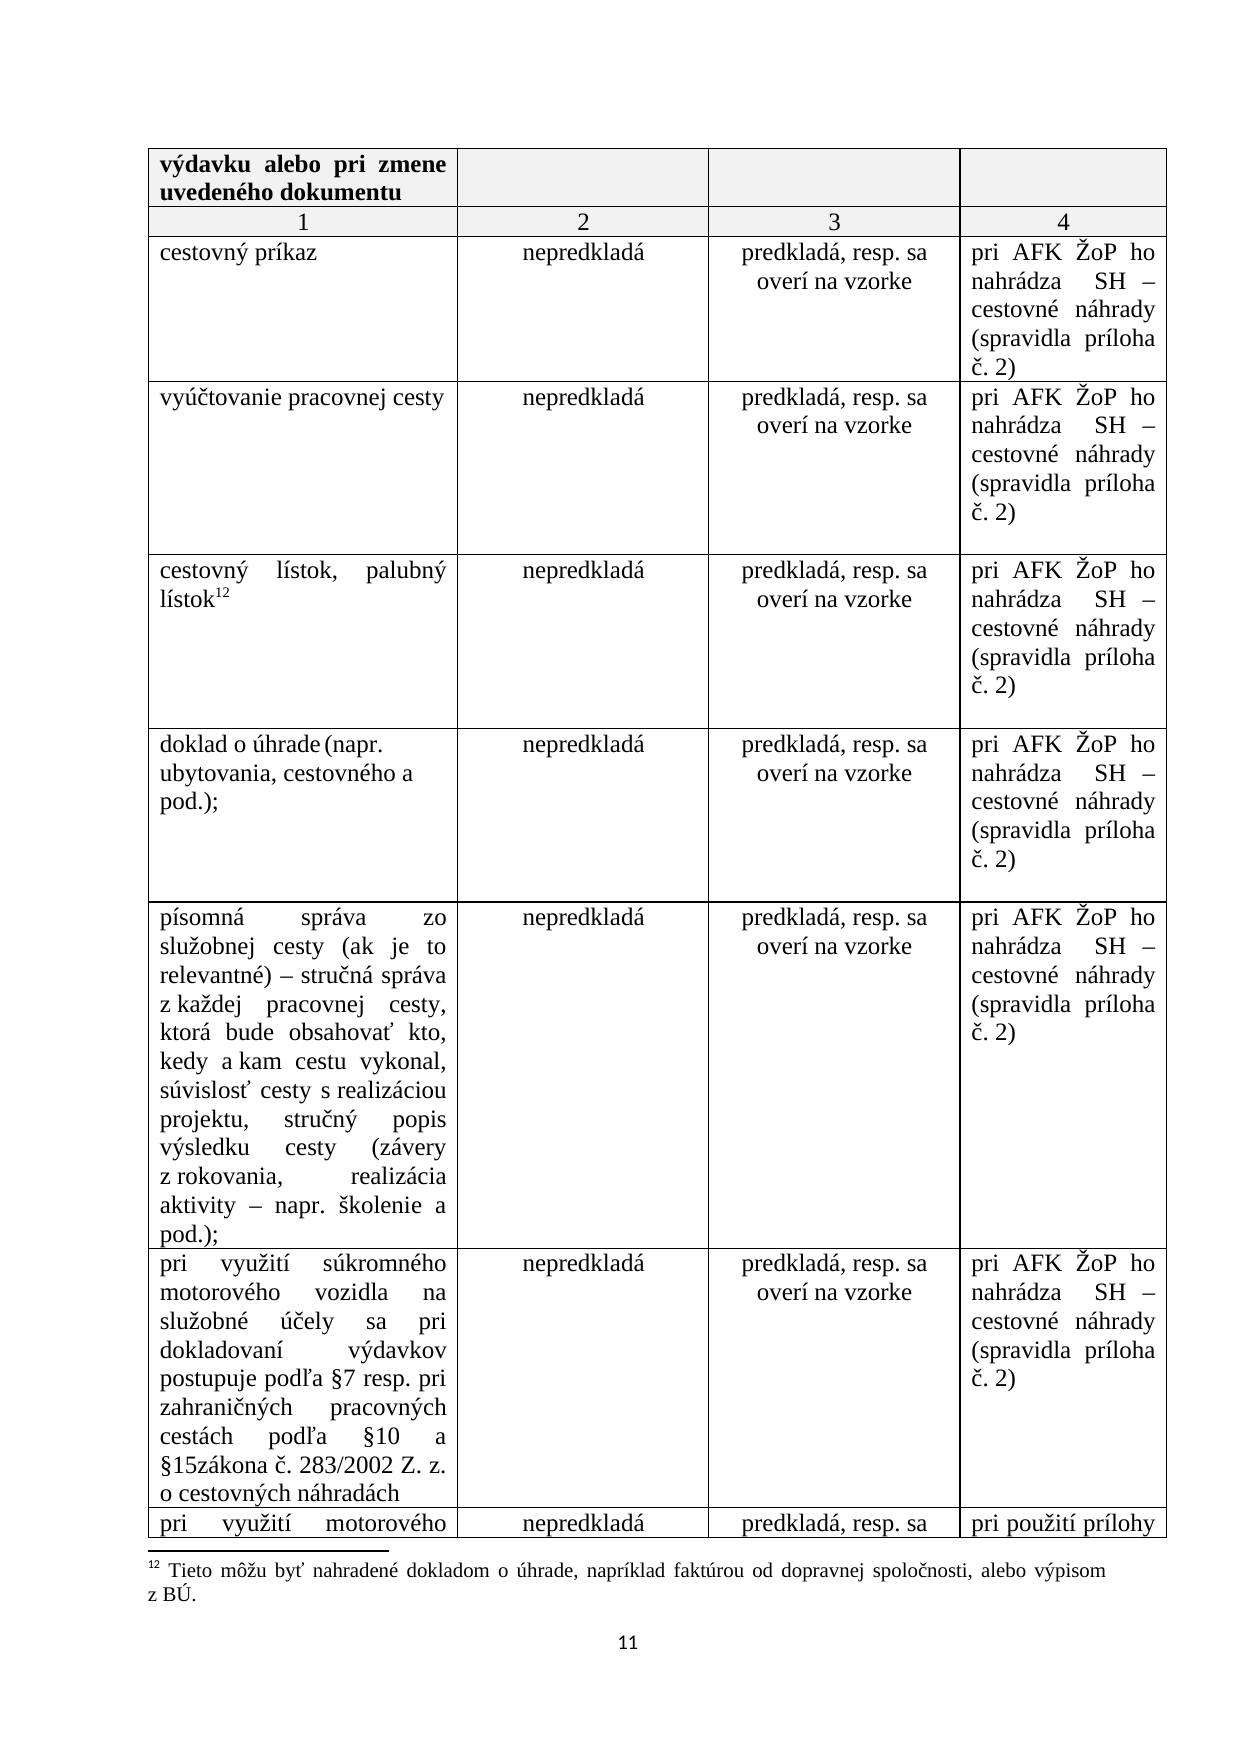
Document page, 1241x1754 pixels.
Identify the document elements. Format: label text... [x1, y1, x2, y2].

table_cell predkladá, resp. sa overí na vzorke [709, 729, 959, 901]
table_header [709, 149, 959, 206]
table_cell predkladá, resp. sa overí na vzorke [709, 1249, 959, 1507]
table_cell 4 [961, 207, 1166, 236]
table_cell 3 [709, 207, 959, 236]
table_cell nepredkladá [458, 1249, 708, 1507]
table_cell nepredkladá [458, 1508, 708, 1537]
table_cell predkladá, resp. sa overí na vzorke [709, 382, 959, 554]
table_cell pri AFK ŽoP ho nahrádza SH – cestovné náhrady (spravidla príloha č. 2) [961, 729, 1166, 901]
table_cell pri AFK ŽoP ho nahrádza SH – cestovné náhrady (spravidla príloha č. 2) [961, 237, 1166, 381]
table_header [458, 149, 708, 206]
table_cell nepredkladá [458, 729, 708, 901]
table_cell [709, 1508, 959, 1537]
table_cell nepredkladá [458, 555, 708, 728]
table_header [149, 149, 457, 206]
table_header Poznámka [961, 149, 1166, 206]
table_cell pri využití súkromného motorového vozidla na služobné účely sa pri dokladovaní výdavkov postupuje podľa §7 resp. pri zahraničných pracovných cestách podľa §10 a §15zákona č. 283/2002 Z. z. o cestovných náhradách [149, 1249, 457, 1507]
table_cell predkladá, resp. sa overí na vzorke [709, 237, 959, 381]
table_cell predkladá, resp. sa overí na vzorke [709, 555, 959, 728]
table_cell pri AFK ŽoP ho nahrádza SH – cestovné náhrady (spravidla príloha č. 2) [961, 1249, 1166, 1507]
table_cell pri AFK ŽoP ho nahrádza SH – cestovné náhrady (spravidla príloha č. 2) [961, 555, 1166, 728]
table_cell vyúčtovanie pracovnej cesty [149, 382, 457, 554]
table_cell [149, 1508, 457, 1537]
table_cell doklad o úhrade (napr. ubytovania, cestovného a pod.); [149, 729, 457, 901]
table_cell nepredkladá [458, 382, 708, 554]
table_cell pri AFK ŽoP ho nahrádza SH – cestovné náhrady (spravidla príloha č. 2) [961, 382, 1166, 554]
table_cell písomná správa zo služobnej cesty (ak je to relevantné) – stručná správa z každej pracovnej cesty, ktorá bude obsahovať kto, kedy a kam cestu vykonal, súvislosť cesty s realizáciou projektu, stručný popis výsledku cesty (závery z rokovania, realizácia aktivity – napr. školenie a pod.); [149, 903, 457, 1247]
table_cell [961, 1508, 1166, 1537]
table_cell nepredkladá [458, 903, 708, 1247]
table_cell 1 [149, 207, 457, 236]
table_cell predkladá, resp. sa overí na vzorke [709, 903, 959, 1247]
table_cell pri AFK ŽoP ho nahrádza SH – cestovné náhrady (spravidla príloha č. 2) [961, 903, 1166, 1247]
table_cell nepredkladá [458, 237, 708, 381]
table_cell cestovný lístok, palubný lístok [149, 555, 457, 728]
table_cell 2 [458, 207, 708, 236]
table_cell cestovný príkaz [149, 237, 457, 381]
